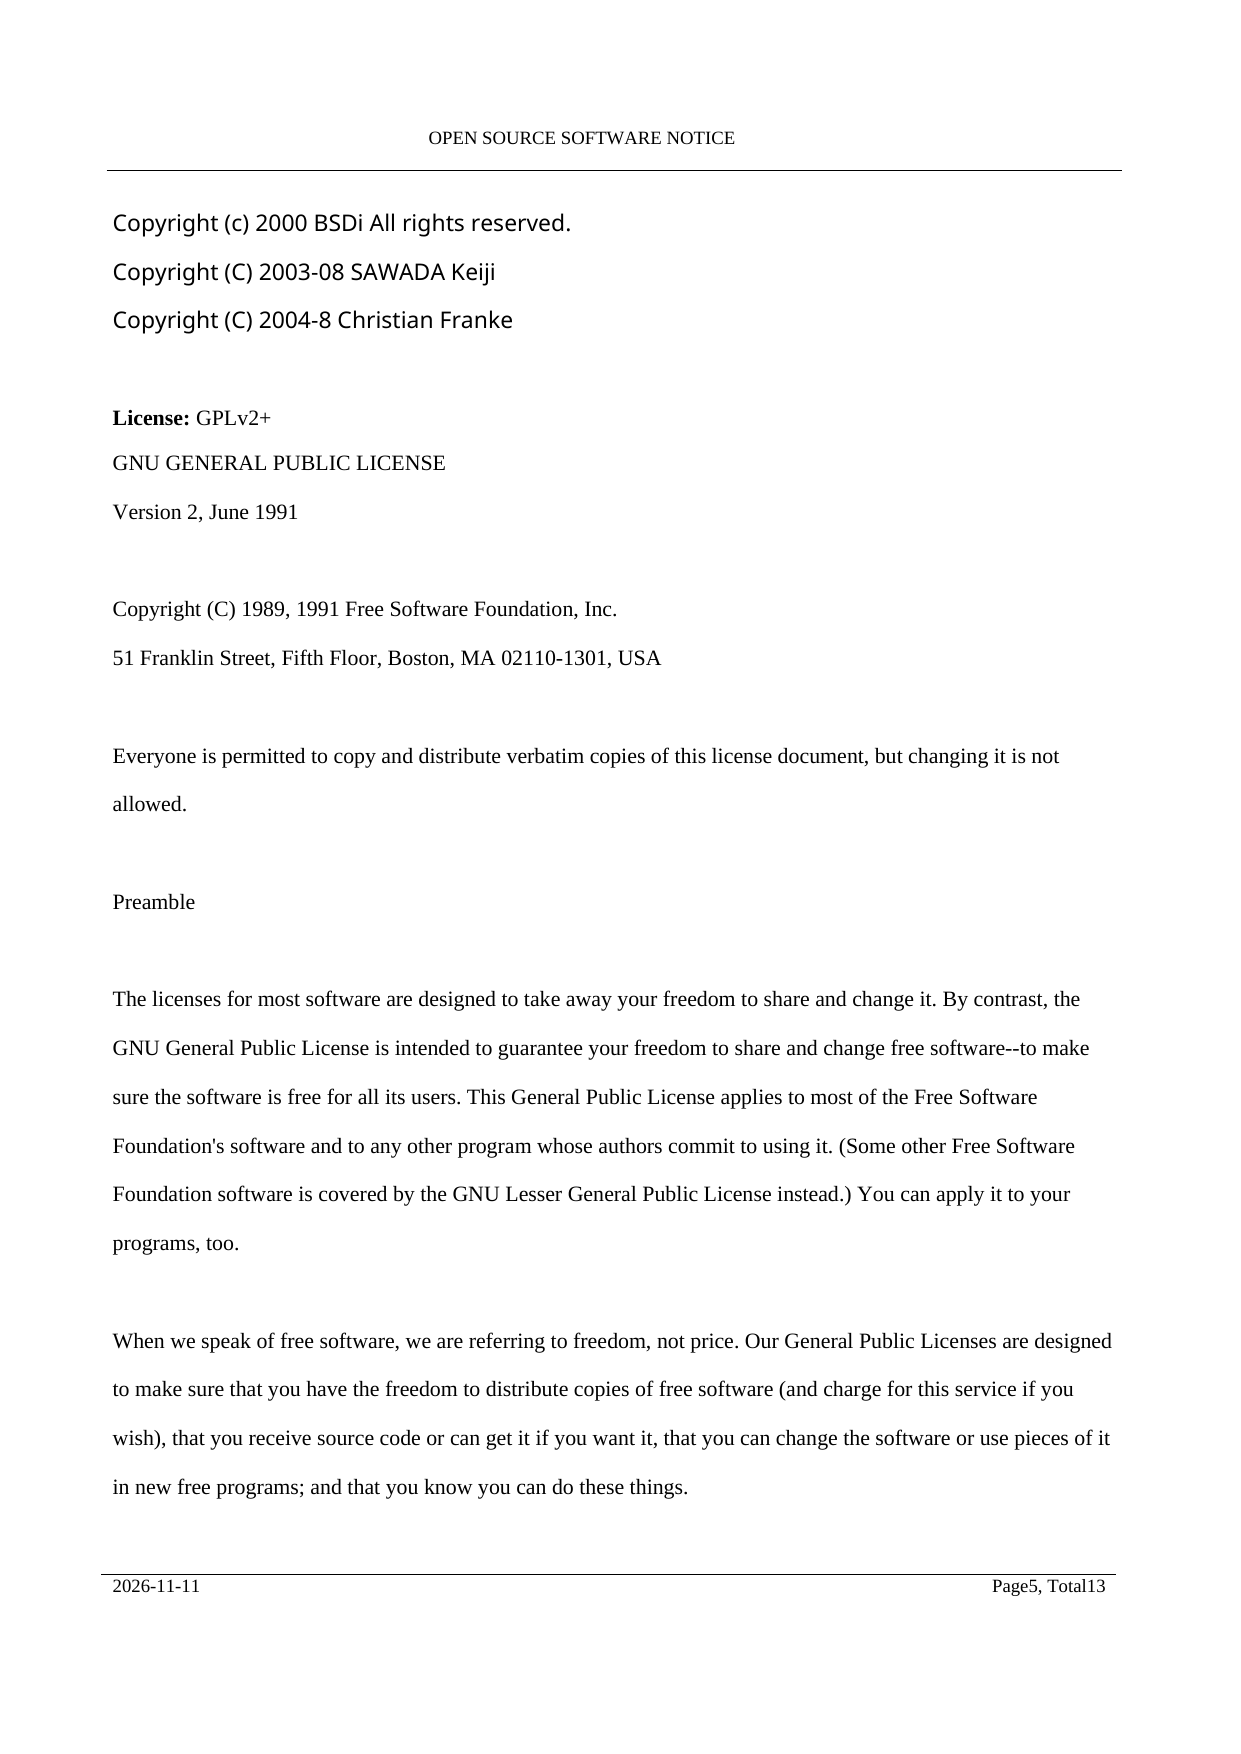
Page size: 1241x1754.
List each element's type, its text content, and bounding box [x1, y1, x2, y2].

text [112, 206, 1128, 385]
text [112, 446, 1128, 1503]
text License: GPLv2+ [112, 401, 1128, 434]
